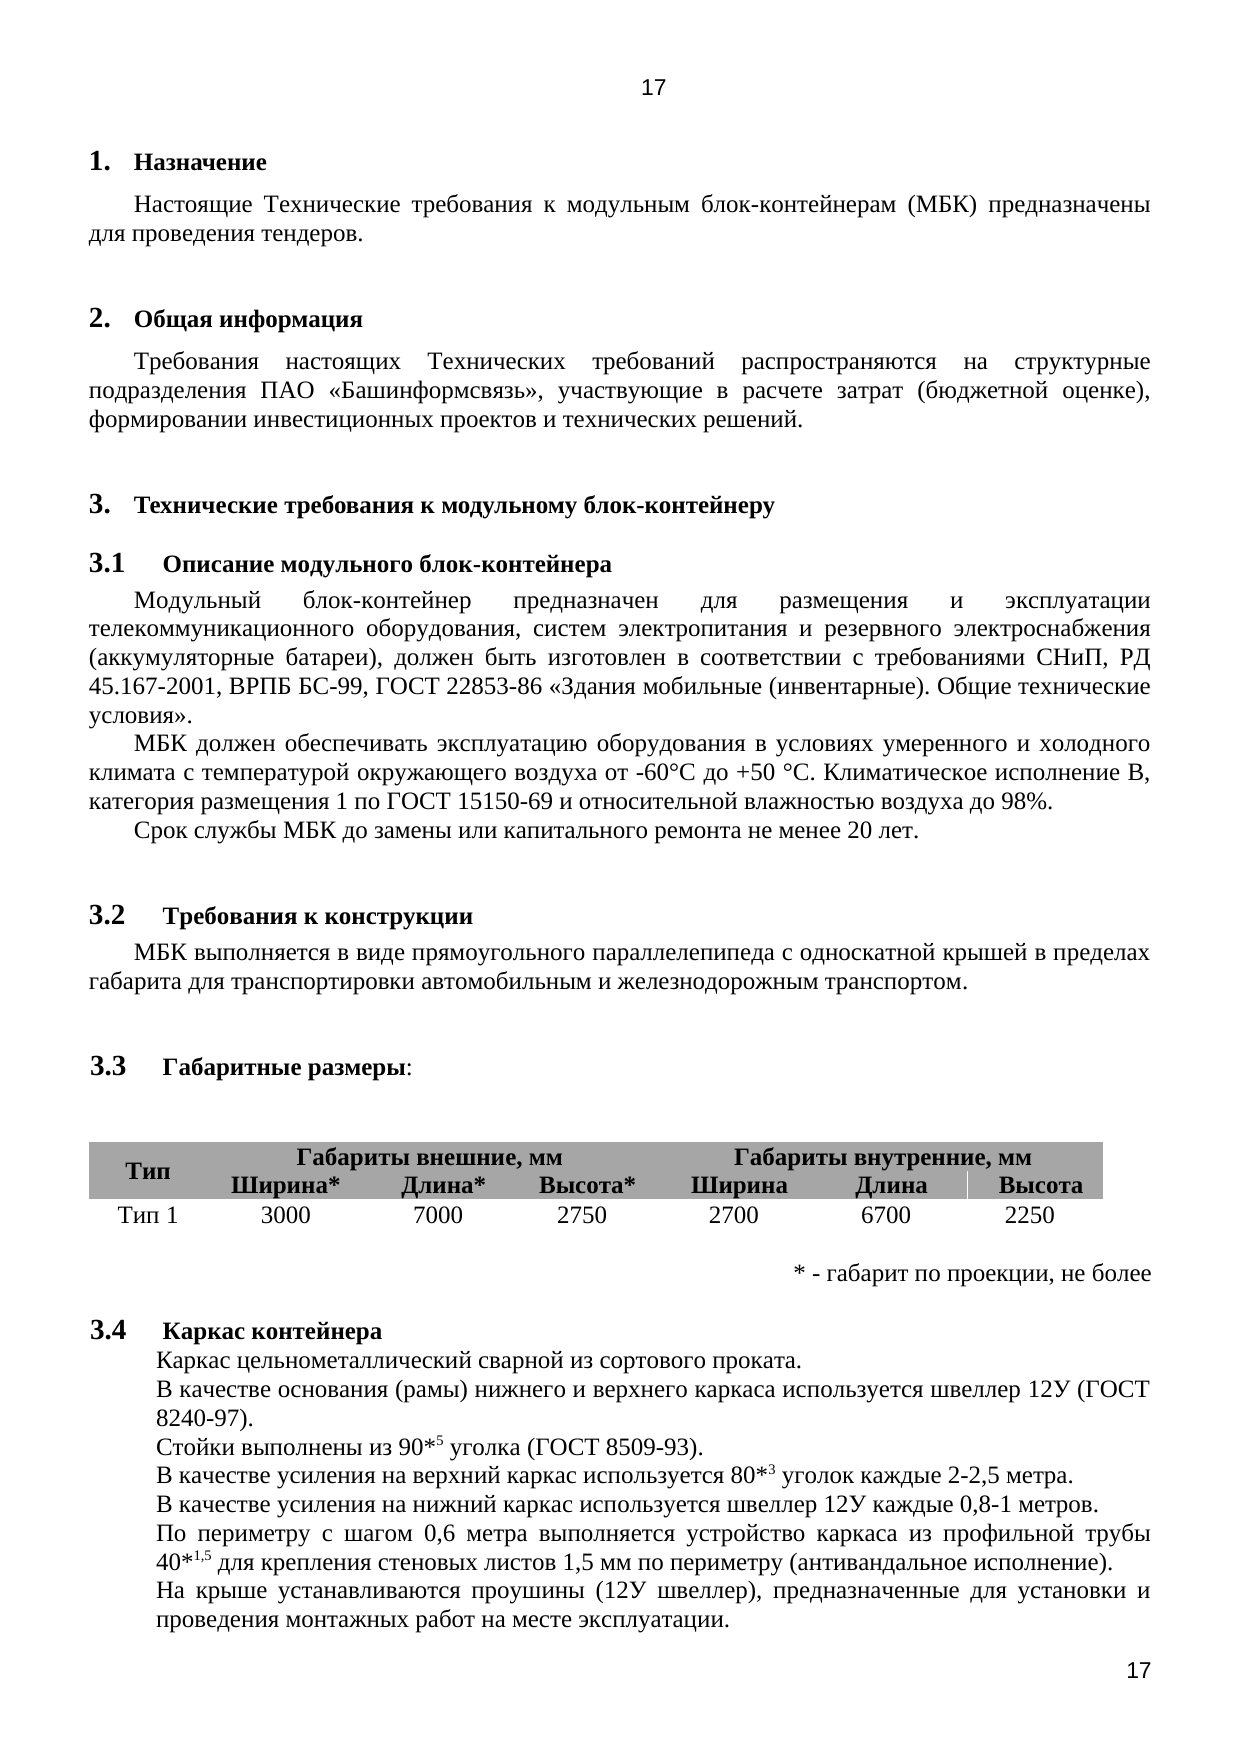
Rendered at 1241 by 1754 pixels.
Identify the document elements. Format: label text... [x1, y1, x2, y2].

table_cell 2250 [968, 1199, 1103, 1229]
table_cell 6700 [815, 1199, 967, 1229]
text МБК выполняется в виде прямоугольного параллелепипеда с односкатной крышей в пределах габарита для транспортировки автомобильным и железнодорожным транспортом. [89, 937, 1152, 994]
text Настоящие Технические требования к модульным блок-контейнерам (МБК) предназначены для проведения тендеров. [89, 189, 1152, 247]
list В качестве усиления на верхний каркас используется 80*3 уголок каждые 2-2,5 метра. [156, 1461, 1152, 1489]
list Требования к конструкции [89, 897, 1152, 931]
table_cell 3000 [207, 1199, 375, 1229]
text По периметру с шагом 0,6 метра выполняется устройство каркаса из профильной трубы 40*1,5 для крепления стеновых листов 1,5 мм по периметру (антивандальное исполнение). [156, 1518, 1152, 1576]
table_cell Тип 1 [89, 1199, 207, 1229]
table_header Тип [89, 1142, 207, 1199]
table_cell Ширина* [207, 1171, 375, 1199]
table_cell 2750 [512, 1199, 663, 1229]
table_cell Высота* [512, 1171, 663, 1199]
text Срок службы МБК до замены или капитального ремонта не менее 20 лет. [89, 815, 1152, 843]
table_header Габариты внешние, мм [207, 1142, 663, 1171]
table_cell Высота [968, 1171, 1103, 1199]
table_cell Ширина [663, 1171, 815, 1199]
table_header Габариты внутренние, мм [663, 1142, 1103, 1171]
text Требования настоящих Технических требований распространяются на структурные подразделения ПАО «Башинформсвязь», участвующие в расчете затрат (бюджетной оценке), формировании инвестиционных проектов и технических решений. [89, 346, 1152, 433]
text * - габарит по проекции, не более [171, 1258, 1152, 1287]
text МБК должен обеспечивать эксплуатацию оборудования в условиях умеренного и холодного климата с температурой окружающего воздуха от -60°С до +50 °С. Климатическое исполнение В, категория размещения 1 по ГОСТ 15150-69 и относительной влажностью воздуха до 98%. [89, 728, 1152, 815]
list Каркас цельнометаллический сварной из сортового проката. [156, 1346, 1152, 1374]
table_cell Длина* [375, 1171, 512, 1199]
list В качестве основания (рамы) нижнего и верхнего каркаса используется швеллер 12У (ГОСТ 8240-97). [156, 1374, 1152, 1432]
list В качестве усиления на нижний каркас используется швеллер 12У каждые 0,8-1 метров. [156, 1489, 1152, 1518]
list Назначение [89, 143, 1152, 177]
list Общая информация [89, 300, 1152, 334]
text На крыше устанавливаются проушины (12У швеллер), предназначенные для установки и проведения монтажных работ на месте эксплуатации. [156, 1576, 1152, 1633]
list Технические требования к модульному блок-контейнеру [89, 486, 1152, 520]
text Стойки выполнены из 90*5 уголка (ГОСТ 8509-93). [156, 1432, 1152, 1461]
table_cell Длина [815, 1171, 967, 1199]
table_cell 7000 [375, 1199, 512, 1229]
list Описание модульного блок-контейнера [89, 545, 1152, 578]
table_cell 2700 [663, 1199, 815, 1229]
list Габаритные размеры: [90, 1048, 1152, 1082]
text Модульный блок-контейнер предназначен для размещения и эксплуатации телекоммуникационного оборудования, систем электропитания и резервного электроснабжения (аккумуляторные батареи), должен быть изготовлен в соответствии с требованиями СНиП, РД 45.167-2001, ВРПБ БС-99, ГОСТ 22853-86 «Здания мобильные (инвентарные). Общие технические условия». [89, 585, 1152, 728]
list Каркас контейнера [90, 1312, 1152, 1346]
